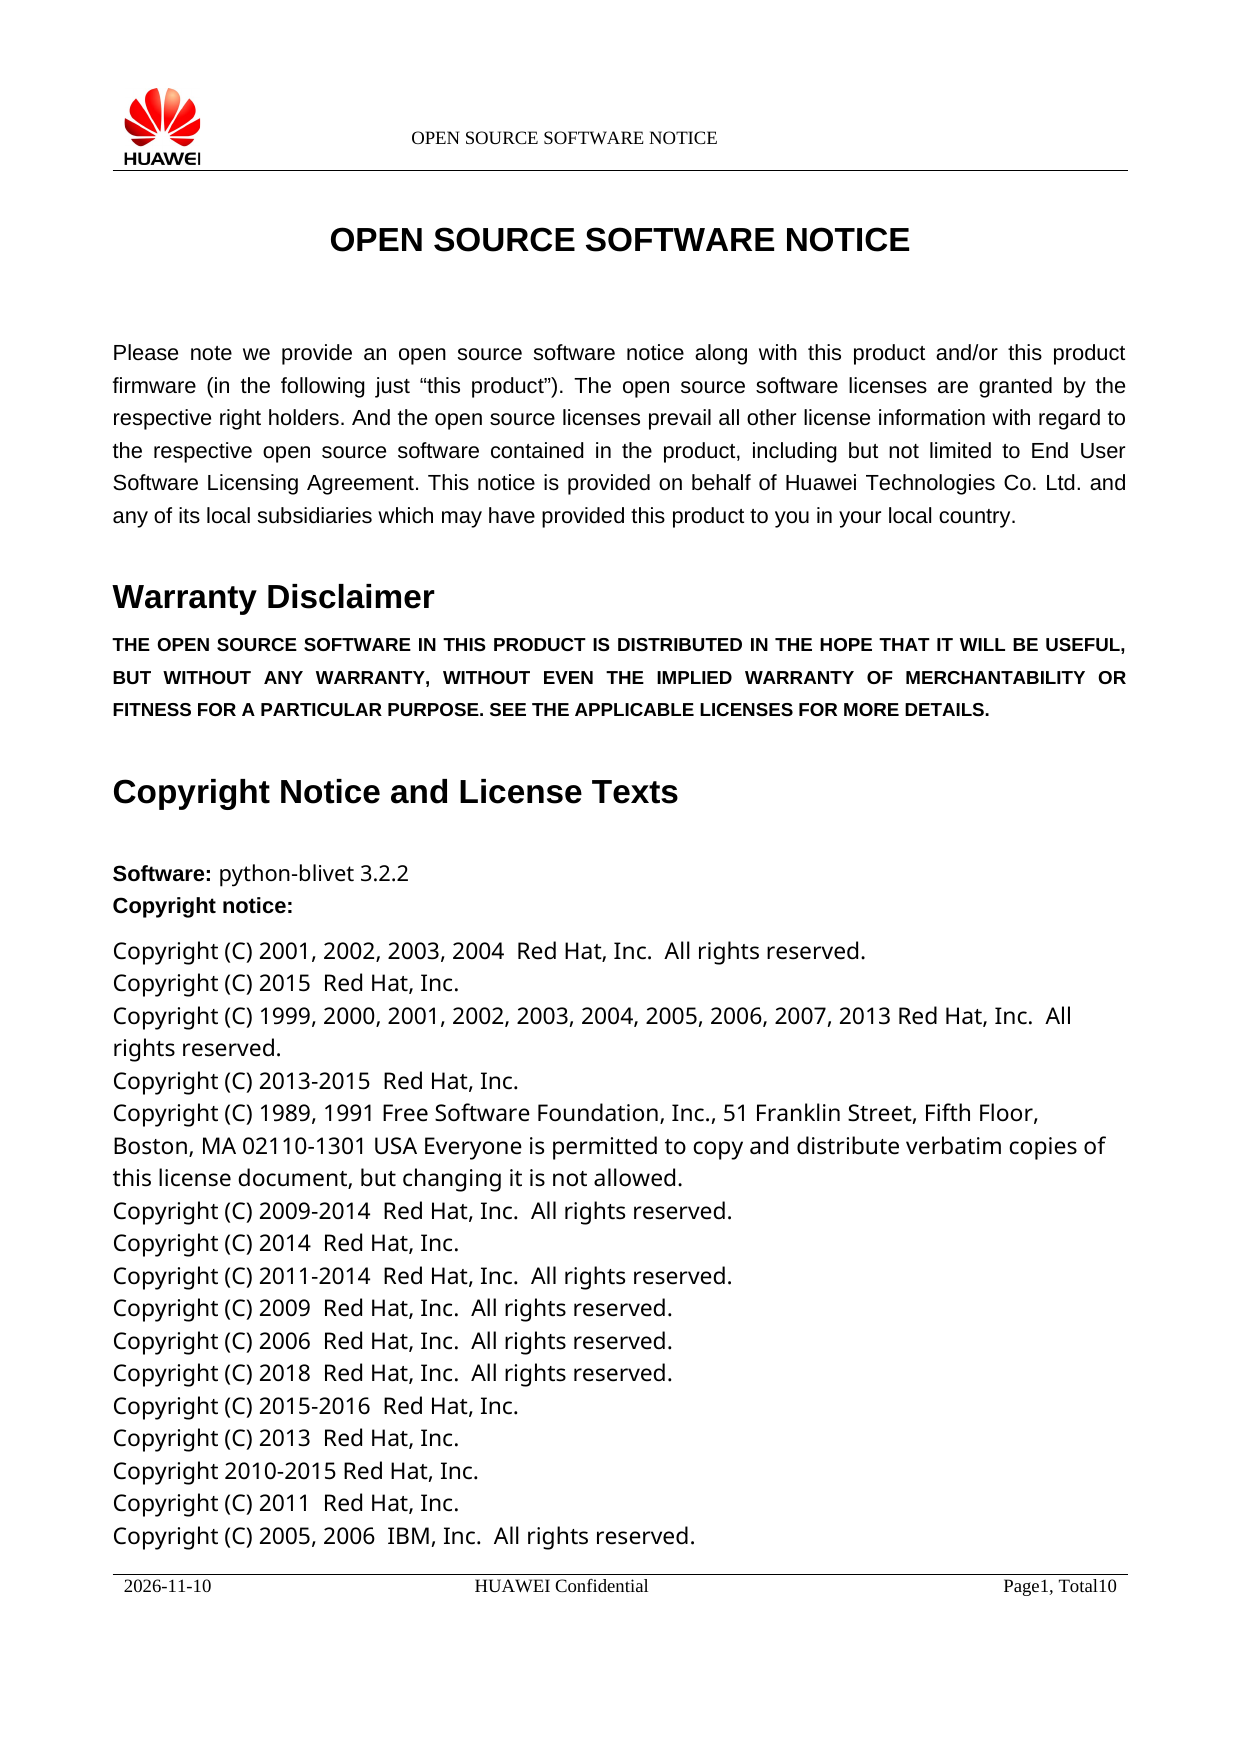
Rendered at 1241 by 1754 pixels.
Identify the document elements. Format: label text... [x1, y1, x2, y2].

text Please note we provide an open source software notice along with this product and/or this product firmware (in the following just “this product”). The open source software licenses are granted by the respective right holders. And the open source licenses prevail all other license information with regard to the respective open source software contained in the product, including but not limited to End User Software Licensing Agreement. This notice is provided on behalf of Huawei Technologies Co. Ltd. and any of its local subsidiaries which may have provided this product to you in your local country. [112, 336, 1128, 531]
title Software: python-blivet 3.2.2 [112, 856, 1128, 889]
text Copyright Notice and License Texts [112, 759, 1128, 824]
picture [124, 88, 201, 165]
text OPEN SOURCE SOFTWARE NOTICE [112, 206, 1128, 271]
text Warranty Disclaimer [112, 564, 1128, 629]
text Copyright notice: [112, 889, 1128, 921]
text The open source software in this product is distributed in the hope that it will be useful, but WITHOUT ANY WARRANTY, without even the implied warranty of MERCHANTABILITY or FITNESS FOR A PARTICULAR PURPOSE. See the applicable licenses for more details. [112, 629, 1128, 726]
